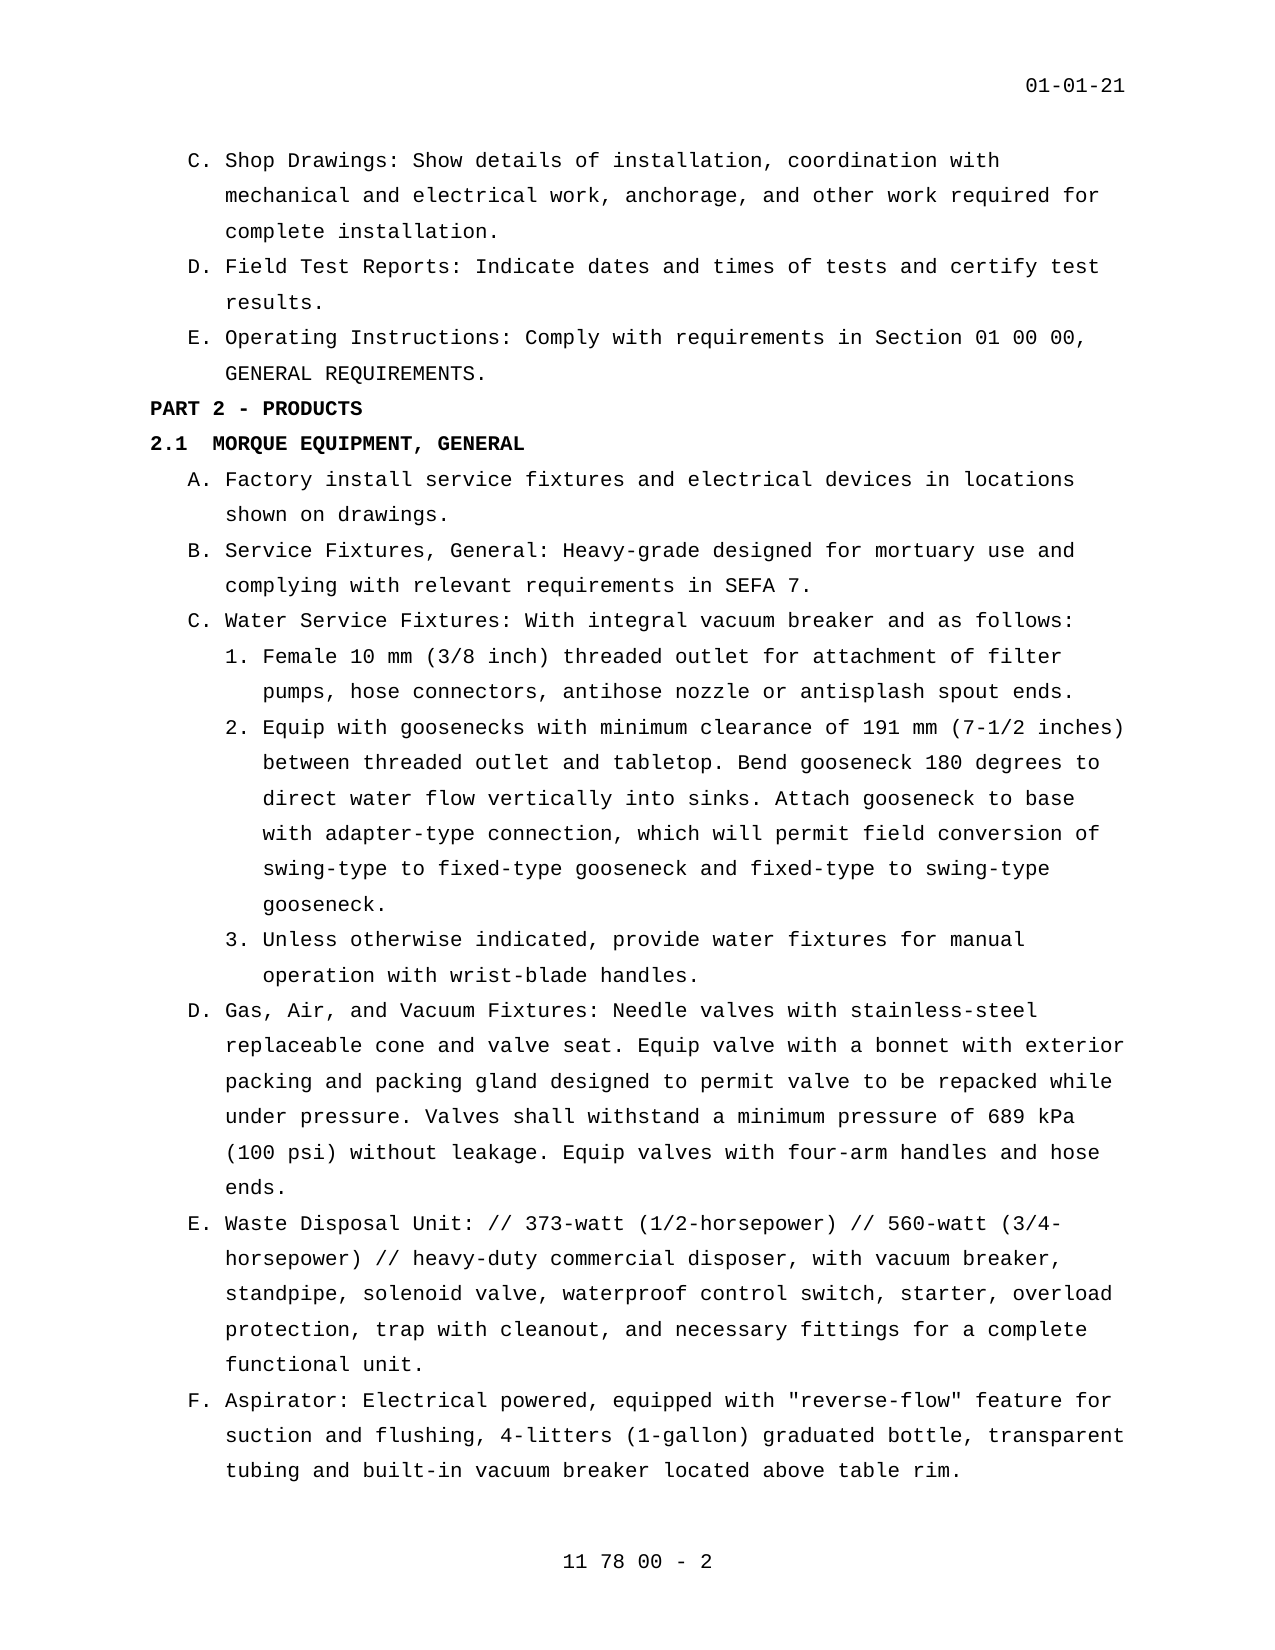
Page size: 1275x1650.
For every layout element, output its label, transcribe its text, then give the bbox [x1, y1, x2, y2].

list MORQUE EQUIPMENT, GENERAL [150, 433, 1125, 457]
list Shop Drawings: Show details of installation, coordination with mechanical and electrical work, anchorage, and other work required for complete installation. [187, 150, 1125, 244]
list Aspirator: Electrical powered, equipped with "reverse-flow" feature for suction and flushing, 4-litters (1-gallon) graduated bottle, transparent tubing and built-in vacuum breaker located above table rim. [187, 1389, 1125, 1484]
list Equip with goosenecks with minimum clearance of 191 mm (7-1/2 inches) between threaded outlet and tabletop. Bend gooseneck 180 degrees to direct water flow vertically into sinks. Attach gooseneck to base with adapter-type connection, which will permit field conversion of swing-type to fixed-type gooseneck and fixed-type to swing-type gooseneck. [225, 717, 1125, 917]
list Waste Disposal Unit: // 373-watt (1/2-horsepower) // 560-watt (3/4-horsepower) // heavy-duty commercial disposer, with vacuum breaker, standpipe, solenoid valve, waterproof control switch, starter, overload protection, trap with cleanout, and necessary fittings for a complete functional unit. [187, 1212, 1125, 1378]
list Female 10 mm (3/8 inch) threaded outlet for attachment of filter pumps, hose connectors, antihose nozzle or antisplash spout ends. [225, 646, 1125, 705]
list Operating Instructions: Comply with requirements in Section 01 00 00, GENERAL REQUIREMENTS. [187, 327, 1125, 386]
list Water Service Fixtures: With integral vacuum breaker and as follows: [187, 610, 1125, 634]
list Service Fixtures, General: Heavy-grade designed for mortuary use and complying with relevant requirements in SEFA 7. [187, 539, 1125, 599]
list Factory install service fixtures and electrical devices in locations shown on drawings. [187, 469, 1125, 528]
list PRODUCTS [150, 398, 1125, 422]
list Unless otherwise indicated, provide water fixtures for manual operation with wrist-blade handles. [225, 929, 1125, 988]
list Field Test Reports: Indicate dates and times of tests and certify test results. [187, 256, 1125, 315]
list Gas, Air, and Vacuum Fixtures: Needle valves with stainless-steel replaceable cone and valve seat. Equip valve with a bonnet with exterior packing and packing gland designed to permit valve to be repacked while under pressure. Valves shall withstand a minimum pressure of 689 kPa (100 psi) without leakage. Equip valves with four-arm handles and hose ends. [187, 1000, 1125, 1201]
